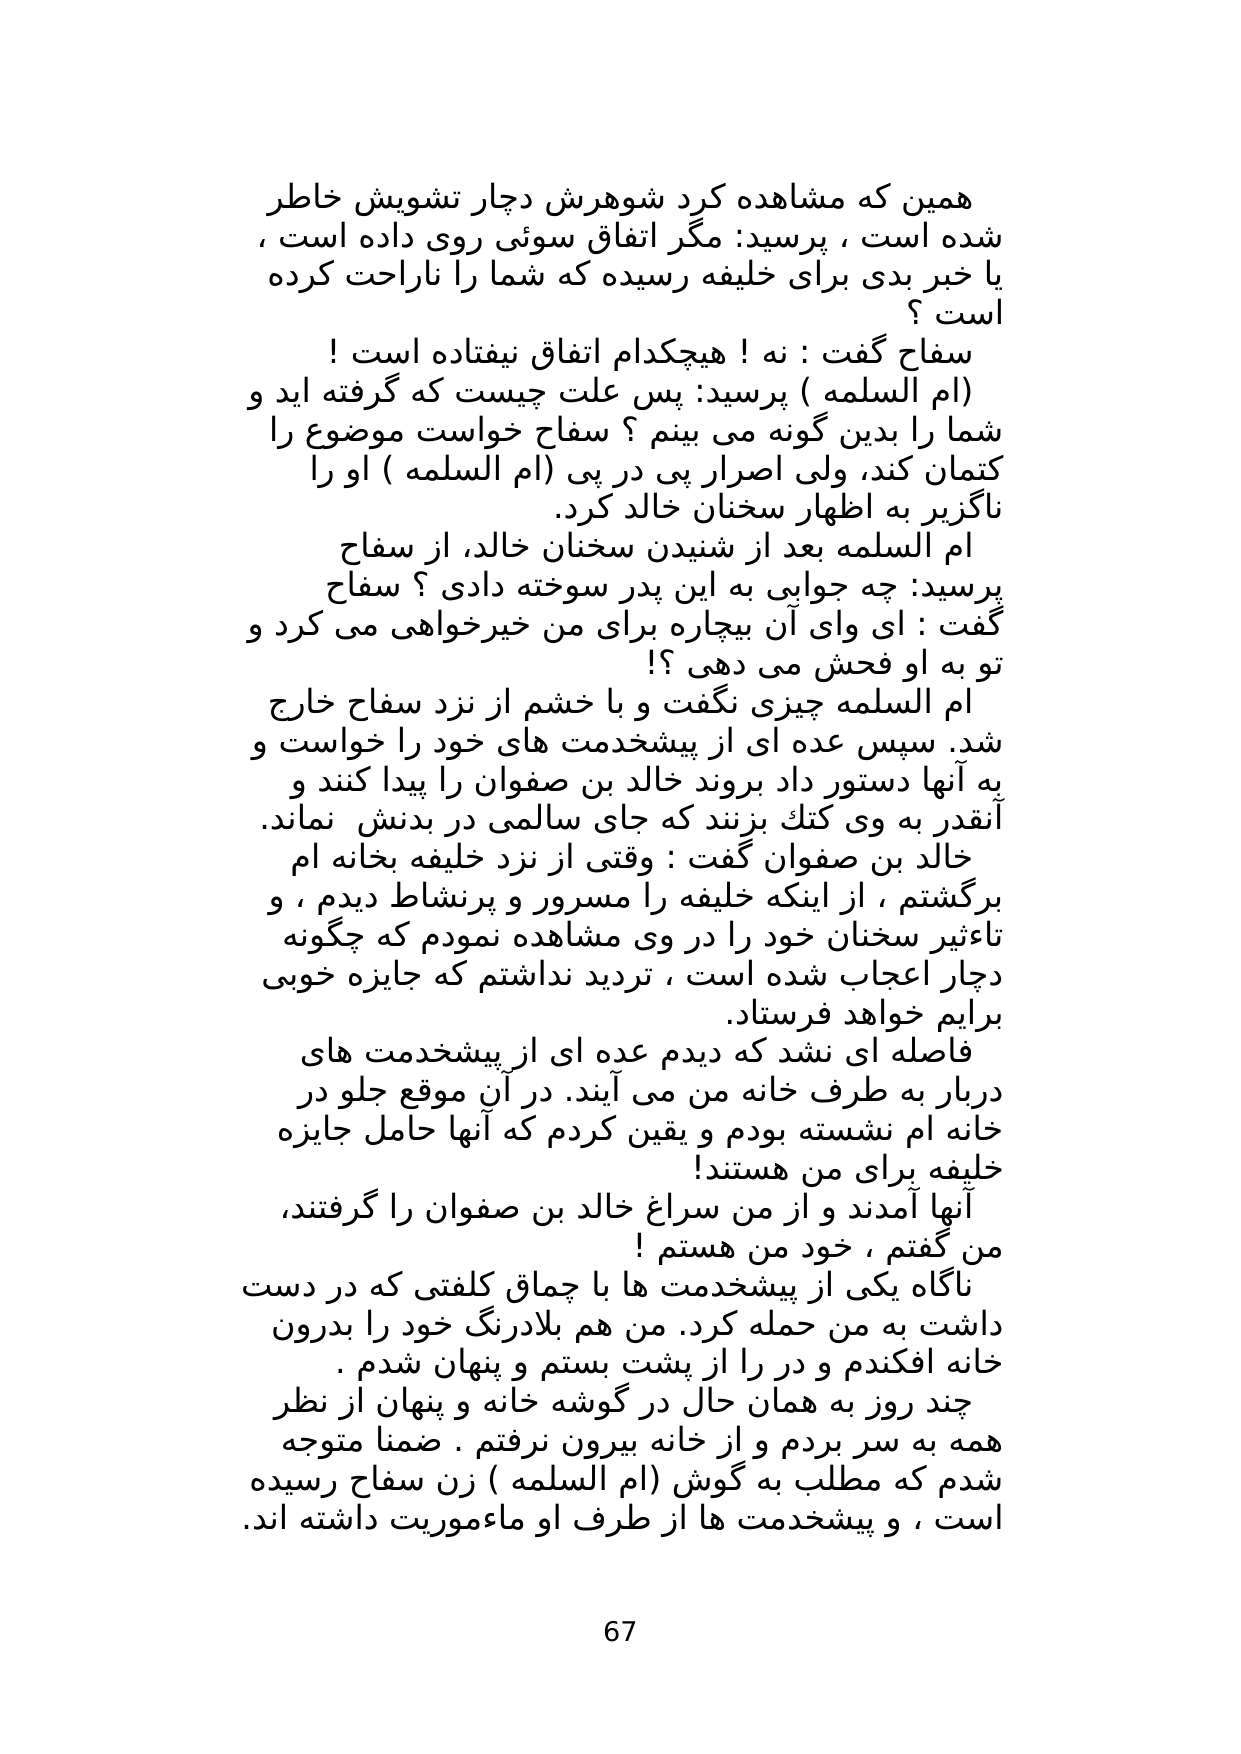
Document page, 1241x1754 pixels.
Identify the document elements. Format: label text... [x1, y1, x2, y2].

text ناگاه يكى از پيشخدمت ها با چماق كلفتى كه در دست داشت به من حمله كرد. من هم بلادرنگ خود را بدرون خانه افكندم و در را از پشت بستم و پنهان شدم . [236, 1265, 1004, 1382]
text ام السلمه بعد از شنيدن سخنان خالد، از سفاح پرسيد: چه جوابى به اين پدر سوخته دادى ؟ سفاح گفت : اى واى آن بيچاره براى من خيرخواهى مى كرد و تو به او فحش مى دهى ؟! [236, 527, 1004, 682]
text (ام السلمه ) پرسيد: پس علت چيست كه گرفته ايد و شما را بدين گونه مى بينم ؟ سفاح خواست موضوع را كتمان كند، ولى اصرار پى در پى (ام السلمه ) او را ناگزير به اظهار سخنان خالد كرد. [236, 371, 1004, 527]
text آنها آمدند و از من سراغ خالد بن صفوان را گرفتند، من گفتم ، خود من هستم ! [236, 1187, 1004, 1265]
text ام السلمه چيزى نگفت و با خشم از نزد سفاح خارج شد. سپس عده اى از پيشخدمت هاى خود را خواست و به آنها دستور داد بروند خالد بن صفوان را پيدا كنند و آنقدر به وى كتك بزنند كه جاى سالمى در بدنش ‍ نماند. [236, 682, 1004, 838]
text همين كه مشاهده كرد شوهرش دچار تشويش خاطر شده است ، پرسيد: مگر اتفاق سوئى روى داده است ، يا خبر بدى براى خليفه رسيده كه شما را ناراحت كرده است ؟ [236, 177, 1004, 333]
text سفاح گفت : نه ! هيچكدام اتفاق نيفتاده است ! [236, 333, 1004, 371]
text فاصله اى نشد كه ديدم عده اى از پيشخدمت هاى دربار به طرف خانه من مى آيند. در آن موقع جلو در خانه ام نشسته بودم و يقين كردم كه آنها حامل جايزه خليفه براى من هستند! [236, 1032, 1004, 1187]
text خالد بن صفوان گفت : وقتى از نزد خليفه بخانه ام برگشتم ، از اينكه خليفه را مسرور و پرنشاط ديدم ، و تاءثير سخنان خود را در وى مشاهده نمودم كه چگونه دچار اعجاب شده است ، ترديد نداشتم كه جايزه خوبى برايم خواهد فرستاد. [236, 838, 1004, 1032]
text چند روز به همان حال در گوشه خانه و پنهان از نظر همه به سر بردم و از خانه بيرون نرفتم . ضمنا متوجه شدم كه مطلب به گوش (ام السلمه ) زن سفاح رسيده است ، و پيشخدمت ها از طرف او ماءموريت داشته اند. [236, 1382, 1004, 1537]
